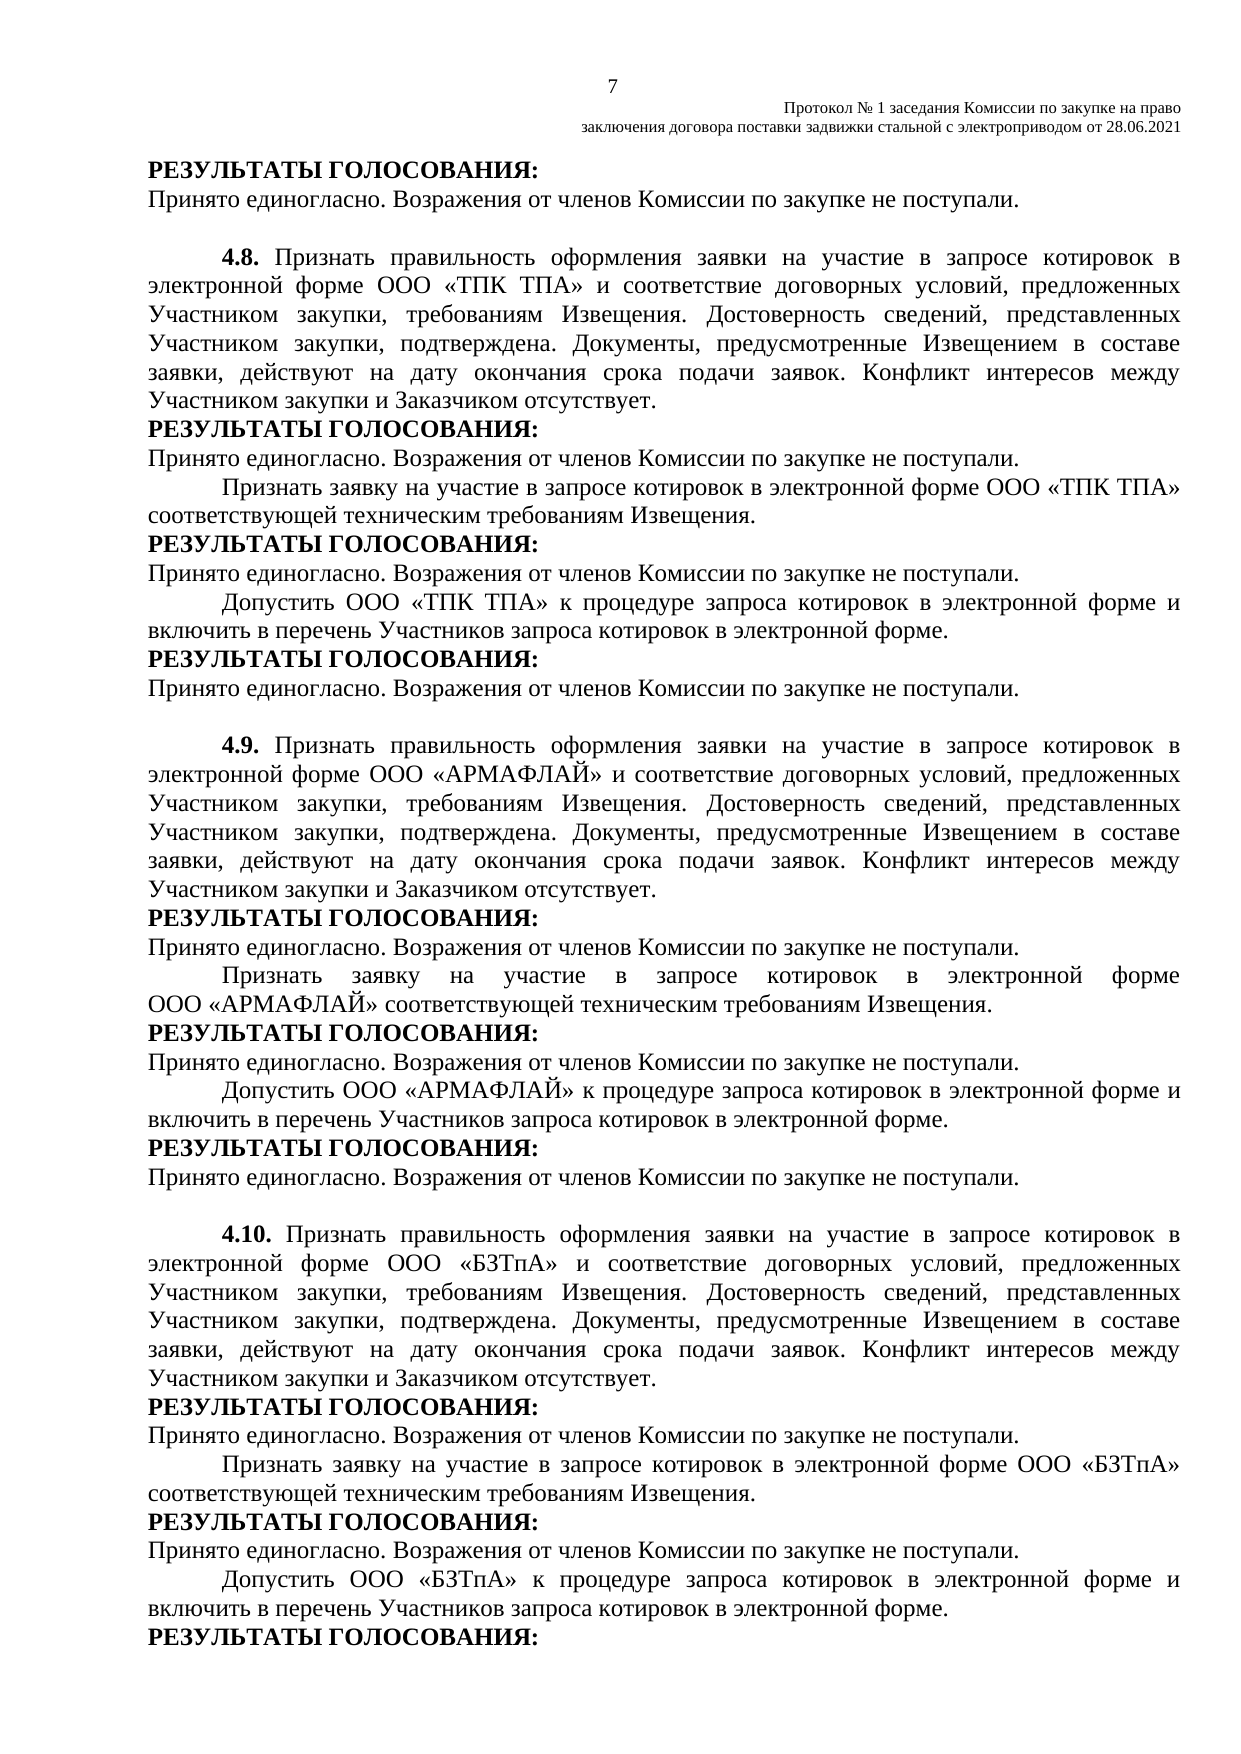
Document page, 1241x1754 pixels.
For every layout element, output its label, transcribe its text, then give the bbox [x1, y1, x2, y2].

text РЕЗУЛЬТАТЫ ГОЛОСОВАНИЯ: [148, 414, 1181, 443]
text РЕЗУЛЬТАТЫ ГОЛОСОВАНИЯ: [148, 1133, 1181, 1162]
text Признать заявку на участие в запросе котировок в электронной форме ООО «ТПК ТПА» соответствующей техническим требованиям Извещения. [148, 472, 1181, 529]
text РЕЗУЛЬТАТЫ ГОЛОСОВАНИЯ: [148, 1018, 1181, 1047]
text Принято единогласно. Возражения от членов Комиссии по закупке не поступали. [148, 443, 1181, 472]
text Допустить ООО «ТПК ТПА» к процедуре запроса котировок в электронной форме и включить в перечень Участников запроса котировок в электронной форме. [148, 587, 1181, 644]
text РЕЗУЛЬТАТЫ ГОЛОСОВАНИЯ: [148, 1622, 1181, 1650]
text РЕЗУЛЬТАТЫ ГОЛОСОВАНИЯ: [148, 155, 1181, 184]
text Принято единогласно. Возражения от членов Комиссии по закупке не поступали. [148, 558, 1181, 587]
text Признать заявку на участие в запросе котировок в электронной форме ООО «БЗТпА» соответствующей техническим требованиям Извещения. [148, 1449, 1181, 1507]
text Принято единогласно. Возражения от членов Комиссии по закупке не поступали. [148, 184, 1181, 213]
text РЕЗУЛЬТАТЫ ГОЛОСОВАНИЯ: [148, 903, 1181, 932]
text РЕЗУЛЬТАТЫ ГОЛОСОВАНИЯ: [148, 644, 1181, 673]
text Принято единогласно. Возражения от членов Комиссии по закупке не поступали. [148, 1535, 1181, 1564]
text Принято единогласно. Возражения от членов Комиссии по закупке не поступали. [148, 1420, 1181, 1449]
text 4.9. Признать правильность оформления заявки на участие в запросе котировок в электронной форме ООО «АРМАФЛАЙ» и соответствие договорных условий, предложенных Участником закупки, требованиям Извещения. Достоверность сведений, представленных Участником закупки, подтверждена. Документы, предусмотренные Извещением в составе заявки, действуют на дату окончания срока подачи заявок. Конфликт интересов между Участником закупки и Заказчиком отсутствует. [148, 730, 1181, 903]
text Допустить ООО «АРМАФЛАЙ» к процедуре запроса котировок в электронной форме и включить в перечень Участников запроса котировок в электронной форме. [148, 1075, 1181, 1133]
text Принято единогласно. Возражения от членов Комиссии по закупке не поступали. [148, 1047, 1181, 1075]
text 4.8. Признать правильность оформления заявки на участие в запросе котировок в электронной форме ООО «ТПК ТПА» и соответствие договорных условий, предложенных Участником закупки, требованиям Извещения. Достоверность сведений, представленных Участником закупки, подтверждена. Документы, предусмотренные Извещением в составе заявки, действуют на дату окончания срока подачи заявок. Конфликт интересов между Участником закупки и Заказчиком отсутствует. [148, 242, 1181, 414]
text РЕЗУЛЬТАТЫ ГОЛОСОВАНИЯ: [148, 1507, 1181, 1535]
text Принято единогласно. Возражения от членов Комиссии по закупке не поступали. [148, 932, 1181, 960]
text Принято единогласно. Возражения от членов Комиссии по закупке не поступали. [148, 1162, 1181, 1190]
text РЕЗУЛЬТАТЫ ГОЛОСОВАНИЯ: [148, 529, 1181, 558]
text РЕЗУЛЬТАТЫ ГОЛОСОВАНИЯ: [148, 1392, 1181, 1420]
text Признать заявку на участие в запросе котировок в электронной форме ООО «АРМАФЛАЙ» соответствующей техническим требованиям Извещения. [148, 960, 1181, 1018]
text Принято единогласно. Возражения от членов Комиссии по закупке не поступали. [148, 673, 1181, 702]
text 4.10. Признать правильность оформления заявки на участие в запросе котировок в электронной форме ООО «БЗТпА» и соответствие договорных условий, предложенных Участником закупки, требованиям Извещения. Достоверность сведений, представленных Участником закупки, подтверждена. Документы, предусмотренные Извещением в составе заявки, действуют на дату окончания срока подачи заявок. Конфликт интересов между Участником закупки и Заказчиком отсутствует. [148, 1219, 1181, 1392]
text Допустить ООО «БЗТпА» к процедуре запроса котировок в электронной форме и включить в перечень Участников запроса котировок в электронной форме. [148, 1564, 1181, 1622]
